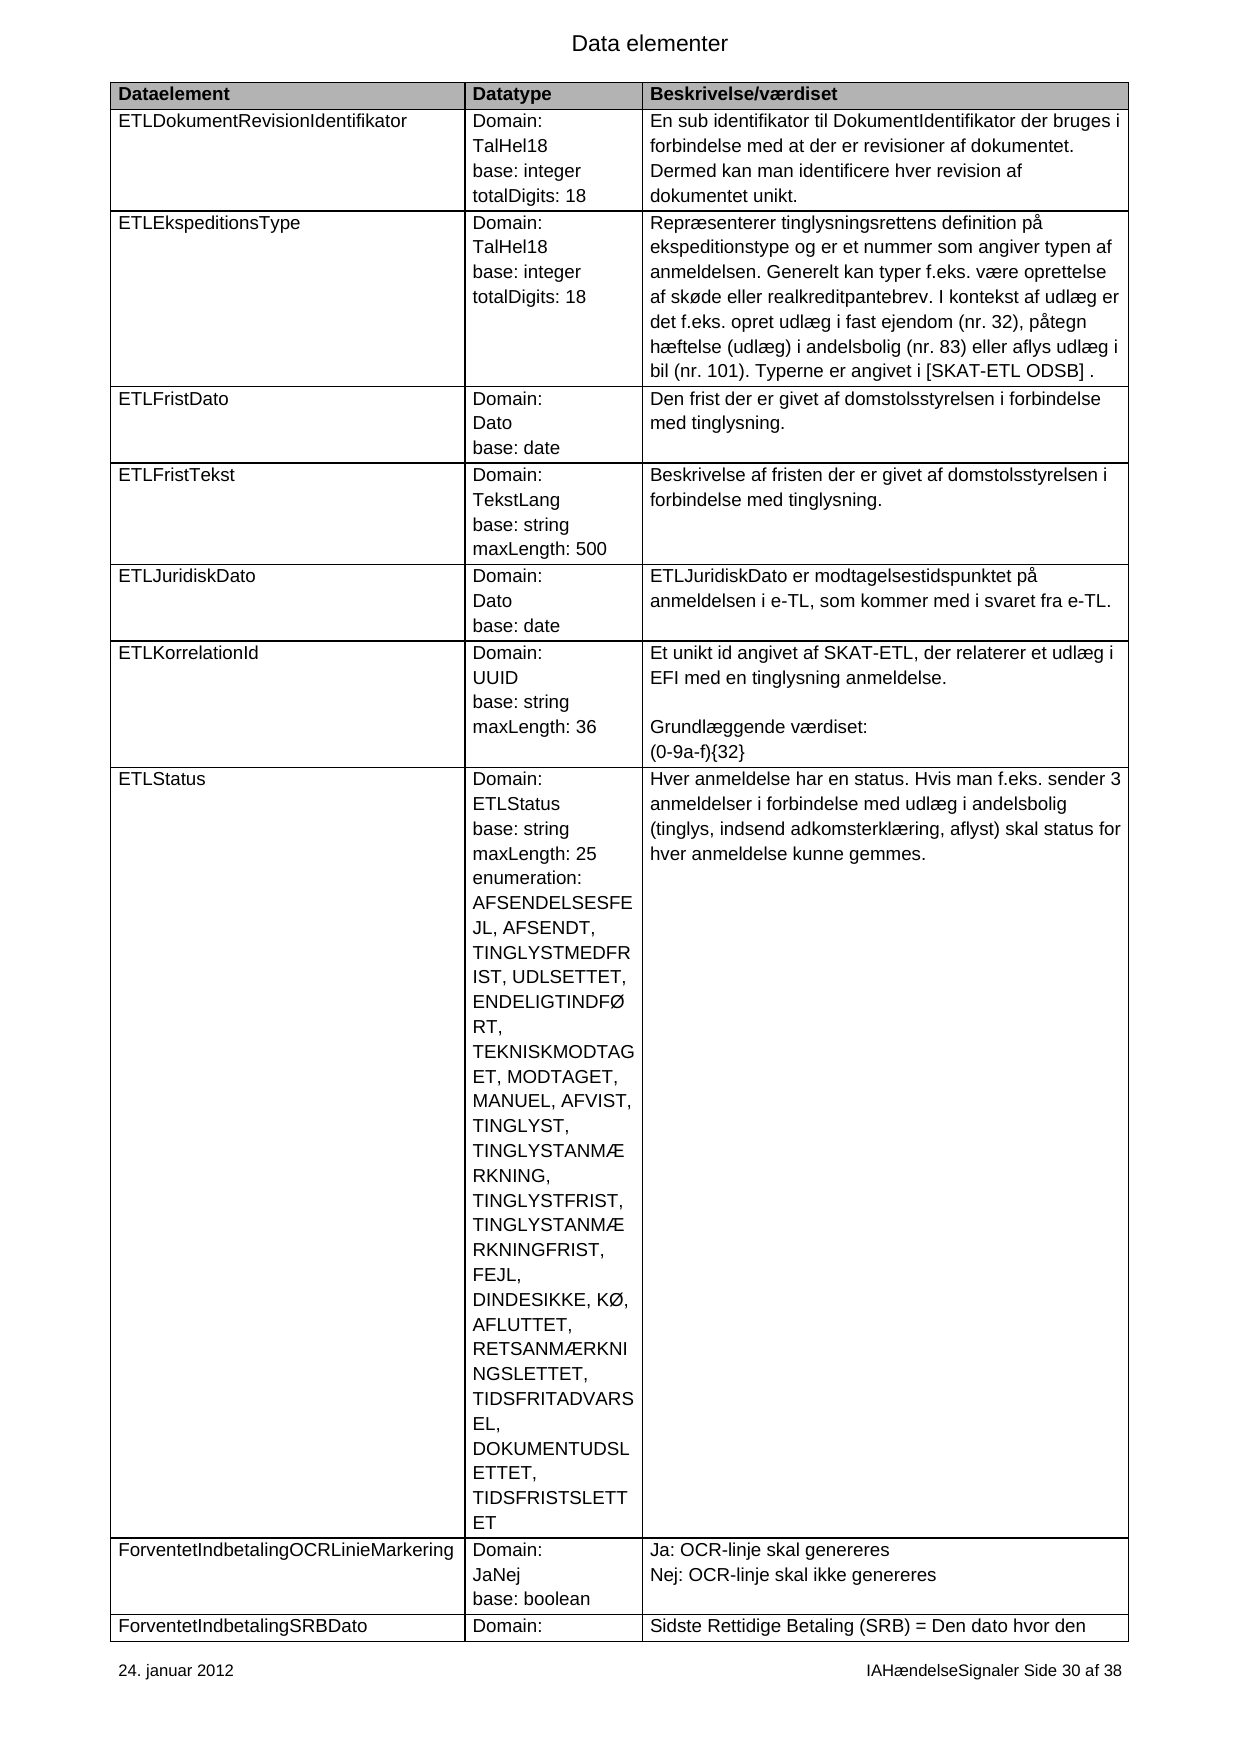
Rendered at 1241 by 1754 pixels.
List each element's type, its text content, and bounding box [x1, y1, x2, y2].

table_cell En sub identifikator til DokumentIdentifikator der bruges i forbindelse med at der er revisioner af dokumentet. Dermed kan man identificere hver revision af dokumentet unikt. [643, 110, 1128, 210]
table_cell Domain: UUID base: string maxLength: 36 [466, 642, 642, 766]
table_cell Beskrivelse af fristen der er givet af domstolsstyrelsen i forbindelse med tinglysning. [643, 464, 1128, 564]
table_cell ForventetIndbetalingOCRLinieMarkering [111, 1539, 464, 1614]
table_cell Et unikt id angivet af SKAT-ETL, der relaterer et udlæg i EFI med en tinglysning anmeldelse. Grundlæggende værdiset: (0-9a-f){32} [643, 642, 1128, 766]
table_cell ETLJuridiskDato [111, 565, 464, 640]
table_cell Domain: Dato base: date [466, 387, 642, 462]
table_cell Domain: TekstLang base: string maxLength: 500 [466, 464, 642, 564]
table_cell Domain: TalHel18 base: integer totalDigits: 18 [466, 212, 642, 386]
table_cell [111, 1615, 464, 1641]
table_cell Hver anmeldelse har en status. Hvis man f.eks. sender 3 anmeldelser i forbindelse med udlæg i andelsbolig (tinglys, indsend adkomsterklæring, aflyst) skal status for hver anmeldelse kunne gemmes. [643, 768, 1128, 1537]
table_cell Repræsenterer tinglysningsrettens definition på ekspeditionstype og er et nummer som angiver typen af anmeldelsen. Generelt kan typer f.eks. være oprettelse af skøde eller realkreditpantebrev. I kontekst af udlæg er det f.eks. opret udlæg i fast ejendom (nr. 32), påtegn hæftelse (udlæg) i andelsbolig (nr. 83) eller aflys udlæg i bil (nr. 101). Typerne er angivet i [SKAT-ETL ODSB] . [643, 212, 1128, 386]
table_cell Domain: JaNej base: boolean [466, 1539, 642, 1614]
table_cell Domain: TalHel18 base: integer totalDigits: 18 [466, 110, 642, 210]
table_cell Den frist der er givet af domstolsstyrelsen i forbindelse med tinglysning. [643, 387, 1128, 462]
table_cell Ja: OCR-linje skal genereres Nej: OCR-linje skal ikke genereres [643, 1539, 1128, 1614]
table_cell ETLDokumentRevisionIdentifikator [111, 110, 464, 210]
table_cell ETLFristTekst [111, 464, 464, 564]
table_cell ETLJuridiskDato er modtagelsestidspunktet på anmeldelsen i e-TL, som kommer med i svaret fra e-TL. [643, 565, 1128, 640]
table_header Beskrivelse/værdiset [643, 83, 1128, 109]
table_cell ETLFristDato [111, 387, 464, 462]
table_cell ETLStatus [111, 768, 464, 1537]
table_cell ETLKorrelationId [111, 642, 464, 766]
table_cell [643, 1615, 1128, 1641]
table_cell ETLEkspeditionsType [111, 212, 464, 386]
table_header Dataelement [111, 83, 464, 109]
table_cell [466, 1615, 642, 1641]
table_header Datatype [466, 83, 642, 109]
table_cell Domain: ETLStatus base: string maxLength: 25 enumeration: AFSENDELSESFEJL, AFSENDT, TINGLYSTMEDFRIST, UDLSETTET, ENDELIGTINDFØRT, TEKNISKMODTAGET, MODTAGET, MANUEL, AFVIST, TINGLYST, TINGLYSTANMÆRKNING, TINGLYSTFRIST, TINGLYSTANMÆRKNINGFRIST, FEJL, DINDESIKKE, KØ, AFLUTTET, RETSANMÆRKNINGSLETTET, TIDSFRITADVARSEL, DOKUMENTUDSLETTET, TIDSFRISTSLETTET [466, 768, 642, 1537]
table_cell Domain: Dato base: date [466, 565, 642, 640]
